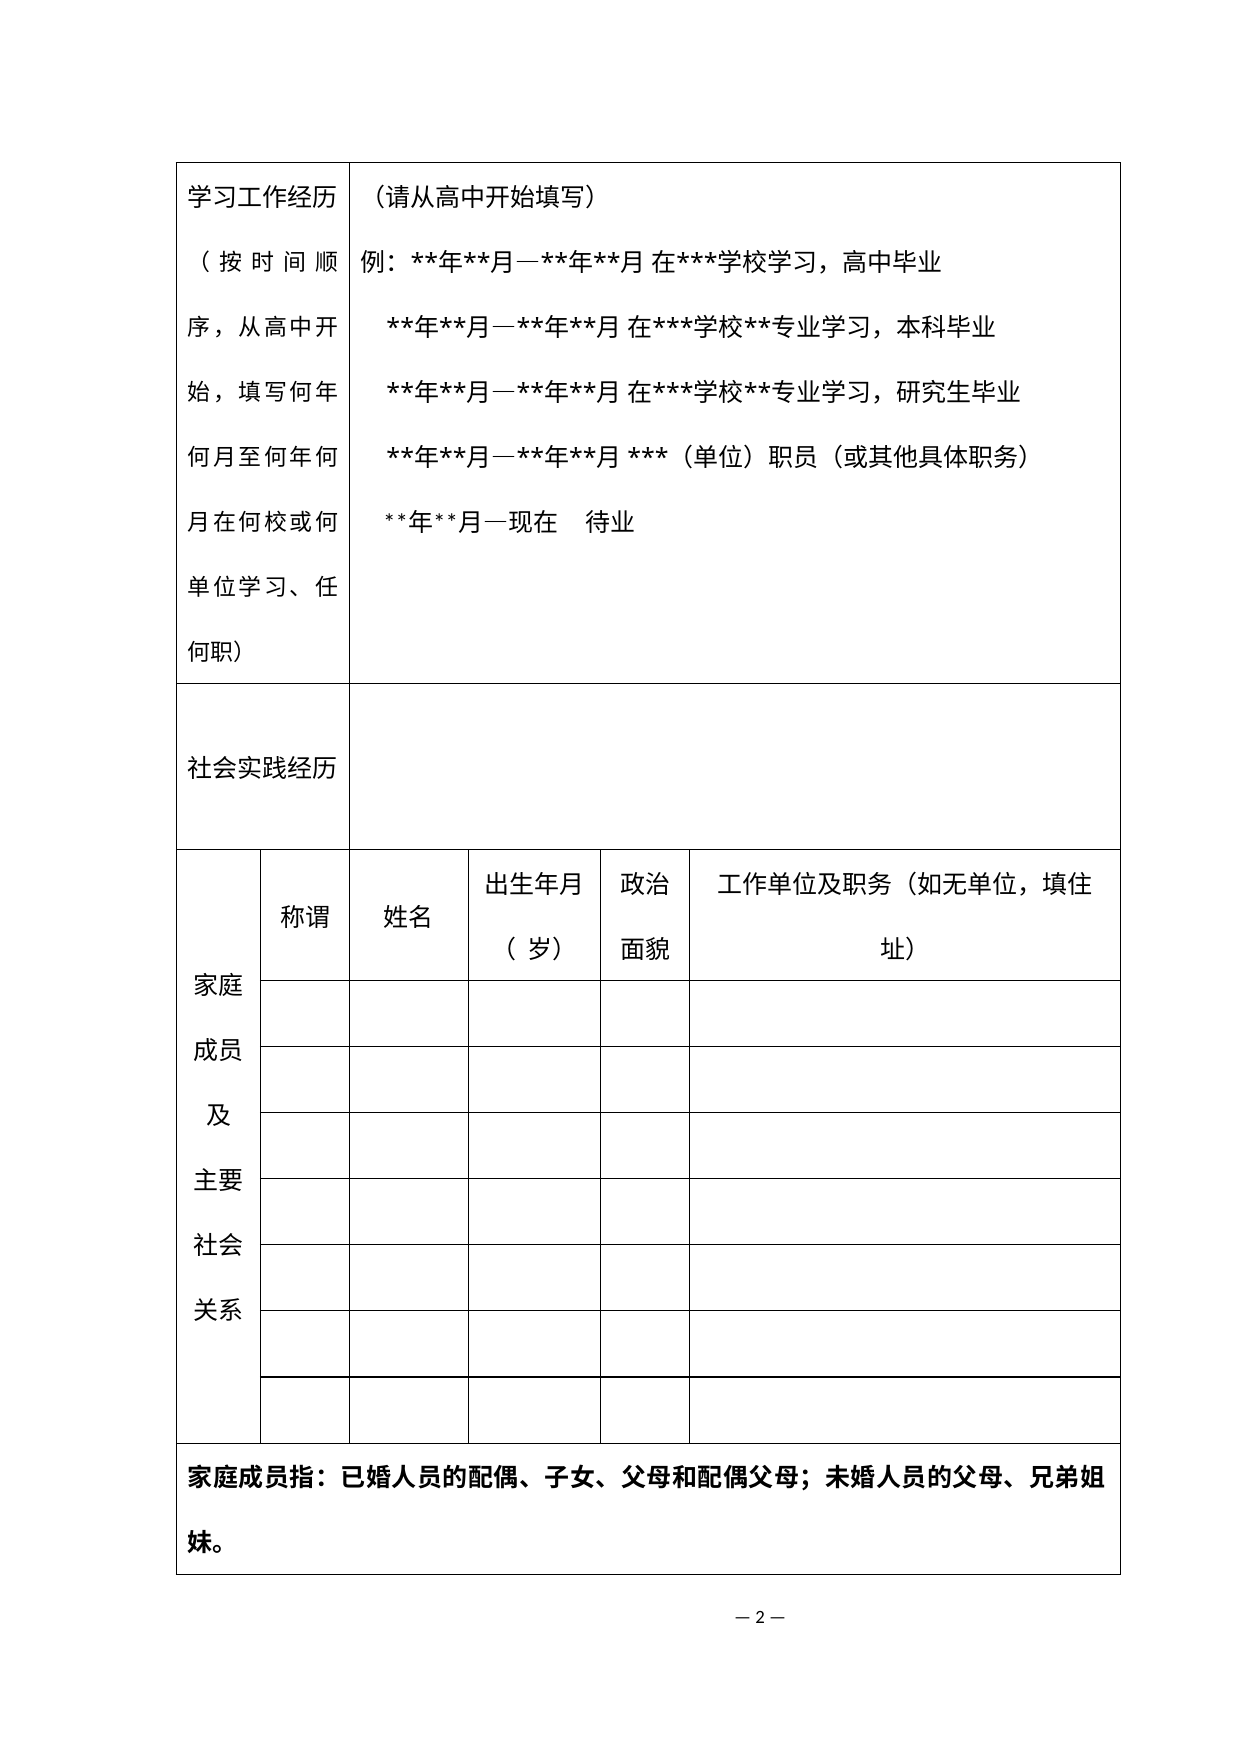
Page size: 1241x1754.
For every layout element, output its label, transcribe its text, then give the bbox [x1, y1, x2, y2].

table_cell 家庭成员指：已婚人员的配偶、子女、父母和配偶父母；未婚人员的父母、兄弟姐妹。 [177, 1444, 1120, 1573]
table_cell 称谓 [261, 850, 349, 980]
table_cell 出生年月 （ 岁） [469, 850, 600, 980]
table_cell 政治面貌 [601, 850, 689, 980]
table_cell [261, 1113, 349, 1178]
table_cell [469, 1378, 600, 1442]
table_cell [350, 1311, 468, 1376]
table_cell [690, 1245, 1120, 1310]
table_cell [261, 1378, 349, 1442]
table_cell [690, 981, 1120, 1046]
table_cell [601, 1245, 689, 1310]
table_cell [350, 1047, 468, 1112]
table_cell [469, 1245, 600, 1310]
table_cell [350, 1113, 468, 1178]
table_cell [350, 1378, 468, 1442]
table_cell [261, 1179, 349, 1244]
table_cell [350, 684, 1120, 849]
table_cell 学习工作经历 （按时间顺序，从高中开始，填写何年何月至何年何月在何校或何单位学习、任何职） [177, 163, 349, 683]
table_cell [261, 981, 349, 1046]
table_cell [601, 1047, 689, 1112]
table_cell [601, 1378, 689, 1442]
table_cell [690, 1378, 1120, 1442]
table_cell [261, 1245, 349, 1310]
table_cell [261, 1047, 349, 1112]
table_cell [690, 1311, 1120, 1376]
table_cell [469, 1311, 600, 1376]
table_cell [601, 1179, 689, 1244]
table_cell [469, 1179, 600, 1244]
table_cell [601, 1113, 689, 1178]
table_cell [350, 1245, 468, 1310]
table_cell （请从高中开始填写） 例：**年**月—**年**月 在***学校学习，高中毕业 **年**月—**年**月 在***学校**专业学习，本科毕业 **年**月—**年**月 在***学校**专业学习，研究生毕业 **年**月—**年**月 ***（单位）职员（或其他具体职务） **年**月—现在 待业 [350, 163, 1120, 683]
table_cell 工作单位及职务（如无单位，填住址） [690, 850, 1120, 980]
table_cell [690, 1113, 1120, 1178]
table_cell [690, 1047, 1120, 1112]
table_cell 姓名 [350, 850, 468, 980]
table_cell [469, 1047, 600, 1112]
table_cell [261, 1311, 349, 1376]
table_cell 社会实践经历 [177, 684, 349, 849]
table_cell [350, 1179, 468, 1244]
table_cell 家庭成员及 主要社会关系 [177, 850, 260, 1442]
table_cell [469, 1113, 600, 1178]
table_cell [690, 1179, 1120, 1244]
table_cell [601, 1311, 689, 1376]
table_cell [469, 981, 600, 1046]
table_cell [350, 981, 468, 1046]
table_cell [601, 981, 689, 1046]
